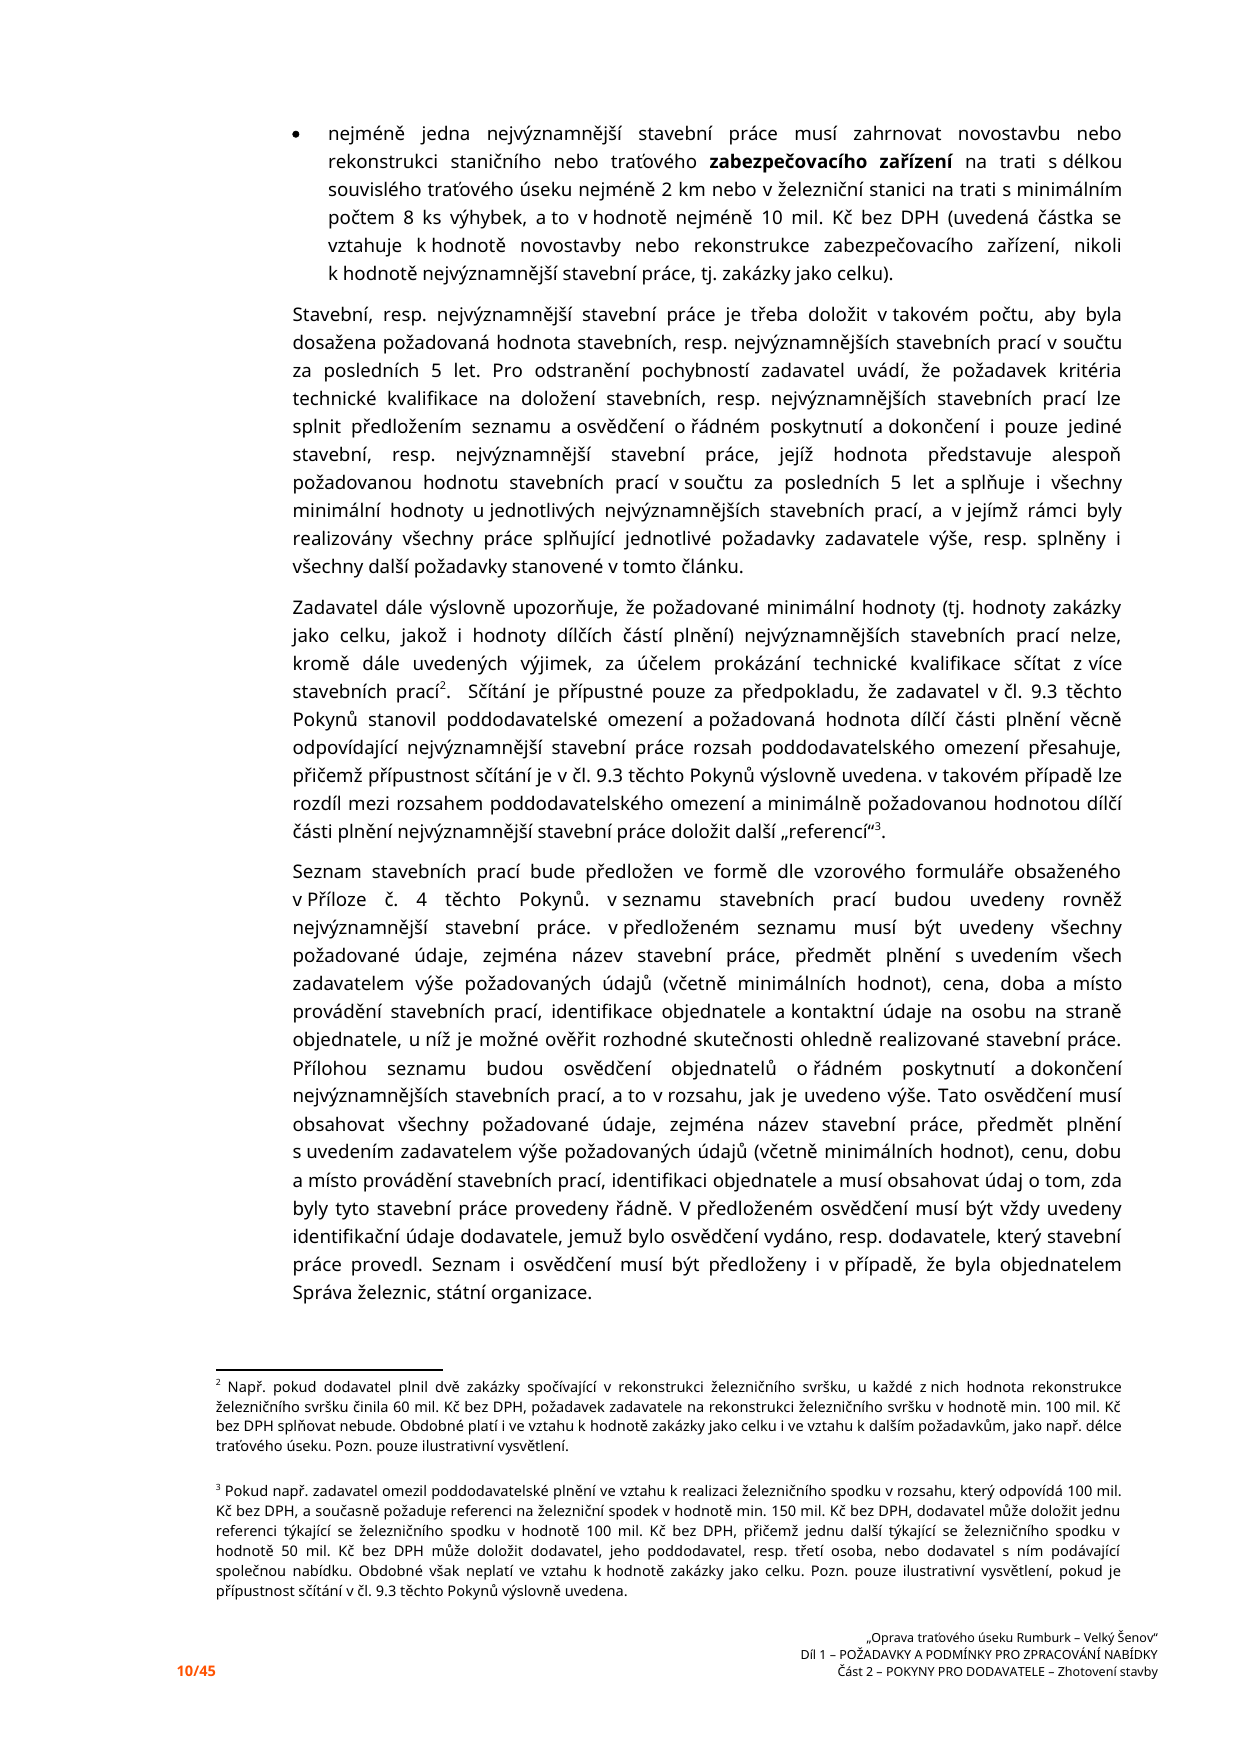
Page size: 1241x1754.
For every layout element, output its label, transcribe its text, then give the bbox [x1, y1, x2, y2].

text nejméně jedna nejvýznamnější stavební práce musí zahrnovat novostavbu nebo rekonstrukci staničního nebo traťového zabezpečovacího zařízení na trati s délkou souvislého traťového úseku nejméně 2 km nebo v železniční stanici na trati s minimálním počtem 8 ks výhybek, a to v hodnotě nejméně 10 mil. Kč bez DPH (uvedená částka se vztahuje k hodnotě novostavby nebo rekonstrukce zabezpečovacího zařízení, nikoli k hodnotě nejvýznamnější stavební práce, tj. zakázky jako celku). [292, 121, 1122, 286]
text Seznam stavebních prací bude předložen ve formě dle vzorového formuláře obsaženého v Příloze č. 4 těchto Pokynů. v seznamu stavebních prací budou uvedeny rovněž nejvýznamnější stavební práce. v předloženém seznamu musí být uvedeny všechny požadované údaje, zejména název stavební práce, předmět plnění s uvedením všech zadavatelem výše požadovaných údajů (včetně minimálních hodnot), cena, doba a místo provádění stavebních prací, identifikace objednatele a kontaktní údaje na osobu na straně objednatele, u níž je možné ověřit rozhodné skutečnosti ohledně realizované stavební práce. Přílohou seznamu budou osvědčení objednatelů o řádném poskytnutí a dokončení nejvýznamnějších stavebních prací, a to v rozsahu, jak je uvedeno výše. Tato osvědčení musí obsahovat všechny požadované údaje, zejména název stavební práce, předmět plnění s uvedením zadavatelem výše požadovaných údajů (včetně minimálních hodnot), cenu, dobu a místo provádění stavebních prací, identifikaci objednatele a musí obsahovat údaj o tom, zda byly tyto stavební práce provedeny řádně. V předloženém osvědčení musí být vždy uvedeny identifikační údaje dodavatele, jemuž bylo osvědčení vydáno, resp. dodavatele, který stavební práce provedl. Seznam i osvědčení musí být předloženy i v případě, že byla objednatelem Správa železnic, státní organizace. [292, 859, 1122, 1304]
text Zadavatel dále výslovně upozorňuje, že požadované minimální hodnoty (tj. hodnoty zakázky jako celku, jakož i hodnoty dílčích částí plnění) nejvýznamnějších stavebních prací nelze, kromě dále uvedených výjimek, za účelem prokázání technické kvalifikace sčítat z více stavebních prací. Sčítání je přípustné pouze za předpokladu, že zadavatel v čl. 9.3 těchto Pokynů stanovil poddodavatelské omezení a požadovaná hodnota dílčí části plnění věcně odpovídající nejvýznamnější stavební práce rozsah poddodavatelského omezení přesahuje, přičemž přípustnost sčítání je v čl. 9.3 těchto Pokynů výslovně uvedena. v takovém případě lze rozdíl mezi rozsahem poddodavatelského omezení a minimálně požadovanou hodnotou dílčí části plnění nejvýznamnější stavební práce doložit další „referencí“. [292, 594, 1122, 844]
text Stavební, resp. nejvýznamnější stavební práce je třeba doložit v takovém počtu, aby byla dosažena požadovaná hodnota stavebních, resp. nejvýznamnějších stavebních prací v součtu za posledních 5 let. Pro odstranění pochybností zadavatel uvádí, že požadavek kritéria technické kvalifikace na doložení stavebních, resp. nejvýznamnějších stavebních prací lze splnit předložením seznamu a osvědčení o řádném poskytnutí a dokončení i pouze jediné stavební, resp. nejvýznamnější stavební práce, jejíž hodnota představuje alespoň požadovanou hodnotu stavebních prací v součtu za posledních 5 let a splňuje i všechny minimální hodnoty u jednotlivých nejvýznamnějších stavebních prací, a v jejímž rámci byly realizovány všechny práce splňující jednotlivé požadavky zadavatele výše, resp. splněny i všechny další požadavky stanovené v tomto článku. [292, 301, 1122, 579]
